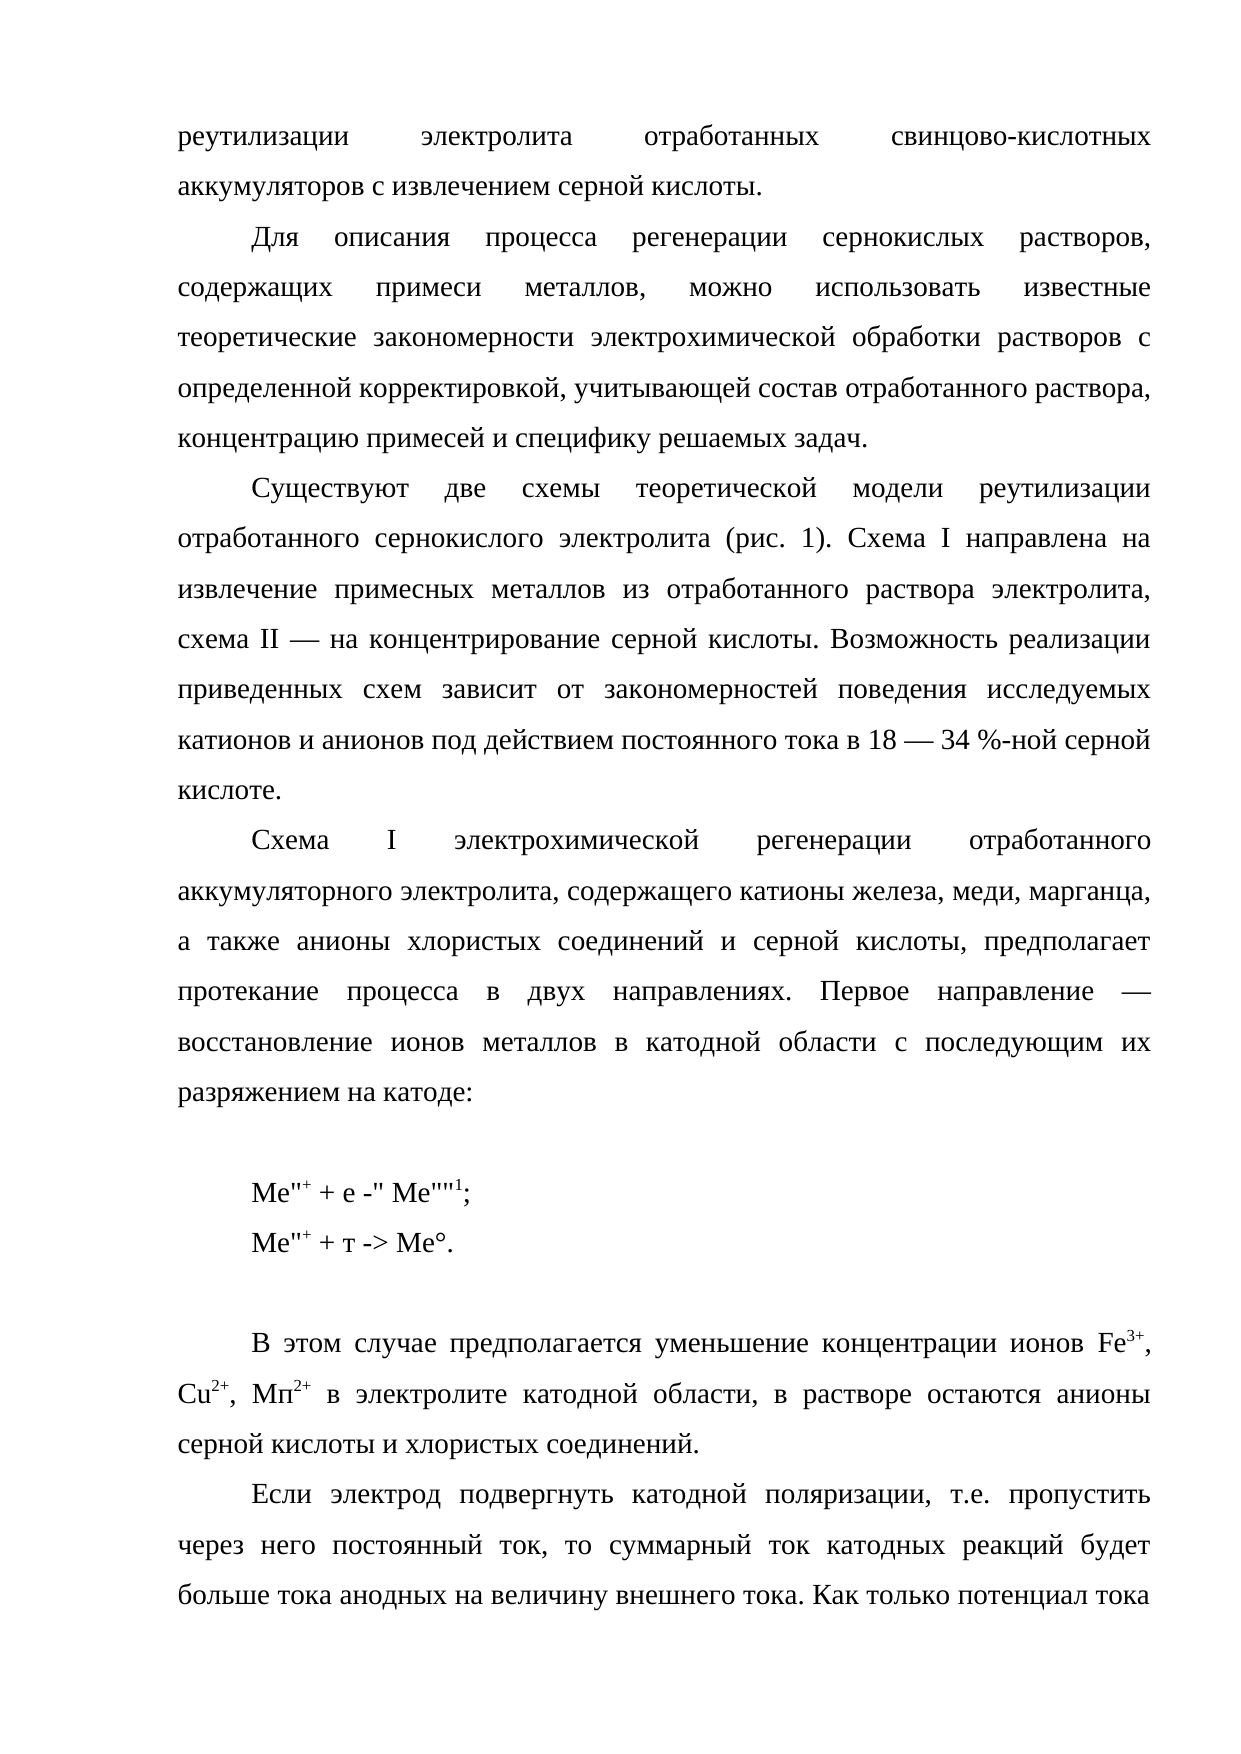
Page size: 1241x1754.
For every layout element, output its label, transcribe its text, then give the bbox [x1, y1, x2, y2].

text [177, 118, 1152, 202]
text Ме"+ + е -" Me""1; [177, 1175, 1152, 1208]
text В этом случае предполагается уменьшение концентрации ионов Fe3+, Cu2+, Мп2+ в электролите катодной области, в растворе остаются анионы серной кислоты и хлористых соединений. [177, 1326, 1152, 1460]
text Для описания процесса регенерации сернокислых растворов, содержащих примеси металлов, можно использовать известные теоретические закономерности электрохимической обработки растворов с определенной корректировкой, учитывающей состав отработанного раствора, концентрацию примесей и специфику решаемых задач. [177, 219, 1152, 453]
text Схема I электрохимической регенерации отработанного аккумуляторного электролита, содержащего катионы железа, меди, марганца, а также анионы хлористых соединений и серной кислоты, предполагает протекание процесса в двух направлениях. Первое направление — восстановление ионов металлов в катодной области с последующим их разряжением на катоде: [177, 822, 1152, 1108]
text Ме"+ + т -> Ме°. [177, 1225, 1152, 1258]
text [177, 1477, 1152, 1611]
text Существуют две схемы теоретической модели реутилизации отработанного сернокислого электролита (рис. 1). Схема I направлена на извлечение примесных металлов из отработанного раствора электролита, схема II — на концентрирование серной кислоты. Возможность реализации приведенных схем зависит от закономерностей поведения исследуемых катионов и анионов под действием постоянного тока в 18 — 34 %-ной серной кислоте. [177, 470, 1152, 806]
